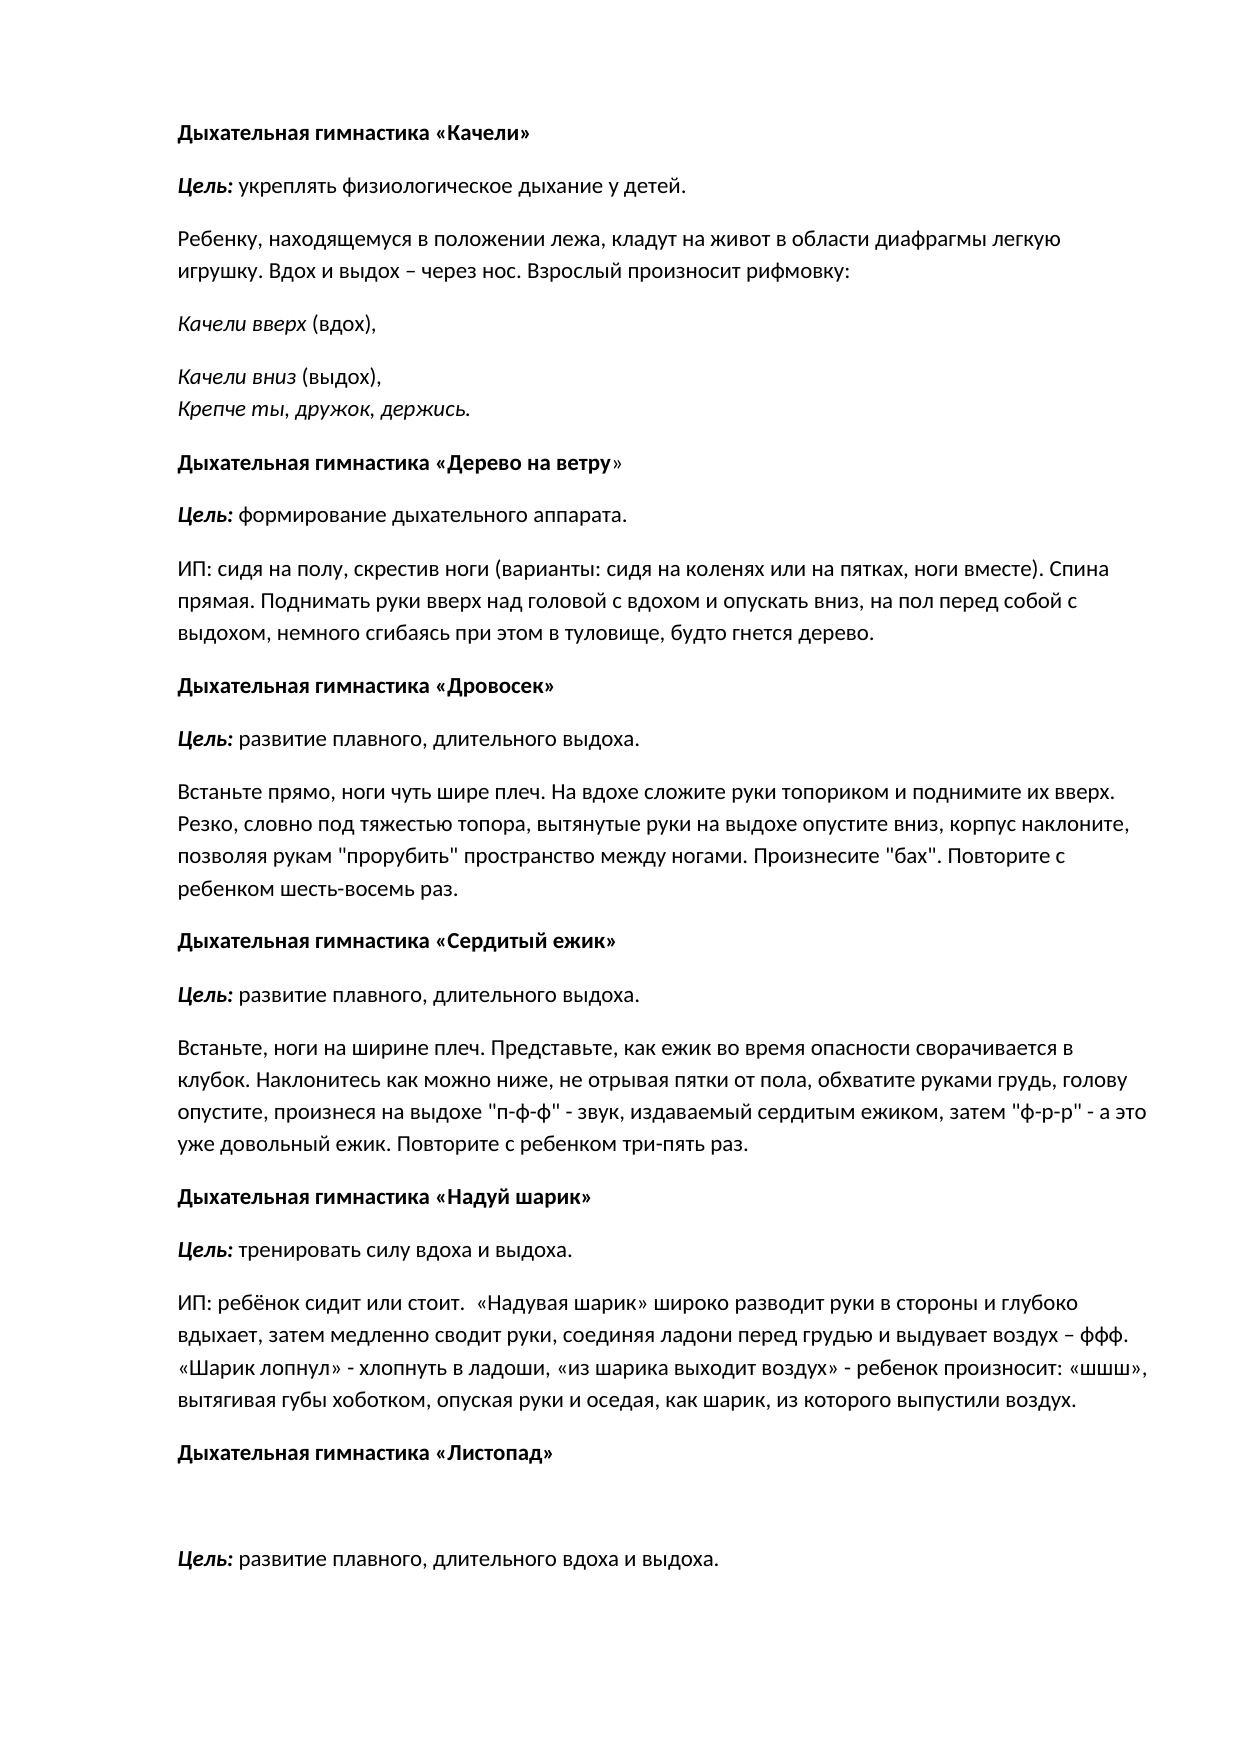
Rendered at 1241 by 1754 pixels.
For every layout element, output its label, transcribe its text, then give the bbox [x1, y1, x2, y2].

text Цель: развитие плавного, длительного выдоха. [177, 724, 1152, 752]
text Дыхательная гимнастика «Качели» [177, 118, 1152, 146]
text Встаньте, ноги на ширине плеч. Представьте, как ежик во время опасности сворачивается в клубок. Наклонитесь как можно ниже, не отрывая пятки от пола, обхватите руками грудь, голову опустите, произнеся на выдохе "п-ф-ф" - звук, издаваемый сердитым ежиком, затем "ф-р-р" - а это уже довольный ежик. Повторите с ребенком три-пять раз. [177, 1033, 1152, 1157]
text Цель: формирование дыхательного аппарата. [177, 501, 1152, 529]
text Дыхательная гимнастика «Дровосек» [177, 671, 1152, 699]
text Дыхательная гимнастика «Листопад» [177, 1438, 1152, 1466]
text Ребенку, находящемуся в положении лежа, кладут на живот в области диафрагмы легкую игрушку. Вдох и выдох – через нос. Взрослый произносит рифмовку: [177, 224, 1152, 284]
text Качели вниз (выдох), Крепче ты, дружок, держись. [177, 362, 1152, 423]
text Дыхательная гимнастика «Дерево на ветру» [177, 448, 1152, 476]
text Цель: развитие плавного, длительного вдоха и выдоха. [177, 1544, 1152, 1572]
text ИП: сидя на полу, скрестив ноги (варианты: сидя на коленях или на пятках, ноги вместе). Спина прямая. Поднимать руки вверх над головой с вдохом и опускать вниз, на пол перед собой с выдохом, немного сгибаясь при этом в туловище, будто гнется дерево. [177, 554, 1152, 646]
text Цель: укреплять физиологическое дыхание у детей. [177, 171, 1152, 199]
text ИП: ребёнок сидит или стоит. «Надувая шарик» широко разводит руки в стороны и глубоко вдыхает, затем медленно сводит руки, соединяя ладони перед грудью и выдувает воздух – ффф. «Шарик лопнул» - хлопнуть в ладоши, «из шарика выходит воздух» - ребенок произносит: «шшш», вытягивая губы хоботком, опуская руки и оседая, как шарик, из которого выпустили воздух. [177, 1288, 1152, 1413]
text Качели вверх (вдох), [177, 309, 1152, 337]
text Встаньте прямо, ноги чуть шире плеч. На вдохе сложите руки топориком и поднимите их вверх. Резко, словно под тяжестью топора, вытянутые руки на выдохе опустите вниз, корпус наклоните, позволяя рукам "прорубить" пространство между ногами. Произнесите "бах". Повторите с ребенком шесть-восемь раз. [177, 777, 1152, 902]
text Цель: тренировать силу вдоха и выдоха. [177, 1235, 1152, 1263]
text Цель: развитие плавного, длительного выдоха. [177, 980, 1152, 1008]
text Дыхательная гимнастика «Сердитый ежик» [177, 927, 1152, 955]
text Дыхательная гимнастика «Надуй шарик» [177, 1182, 1152, 1210]
